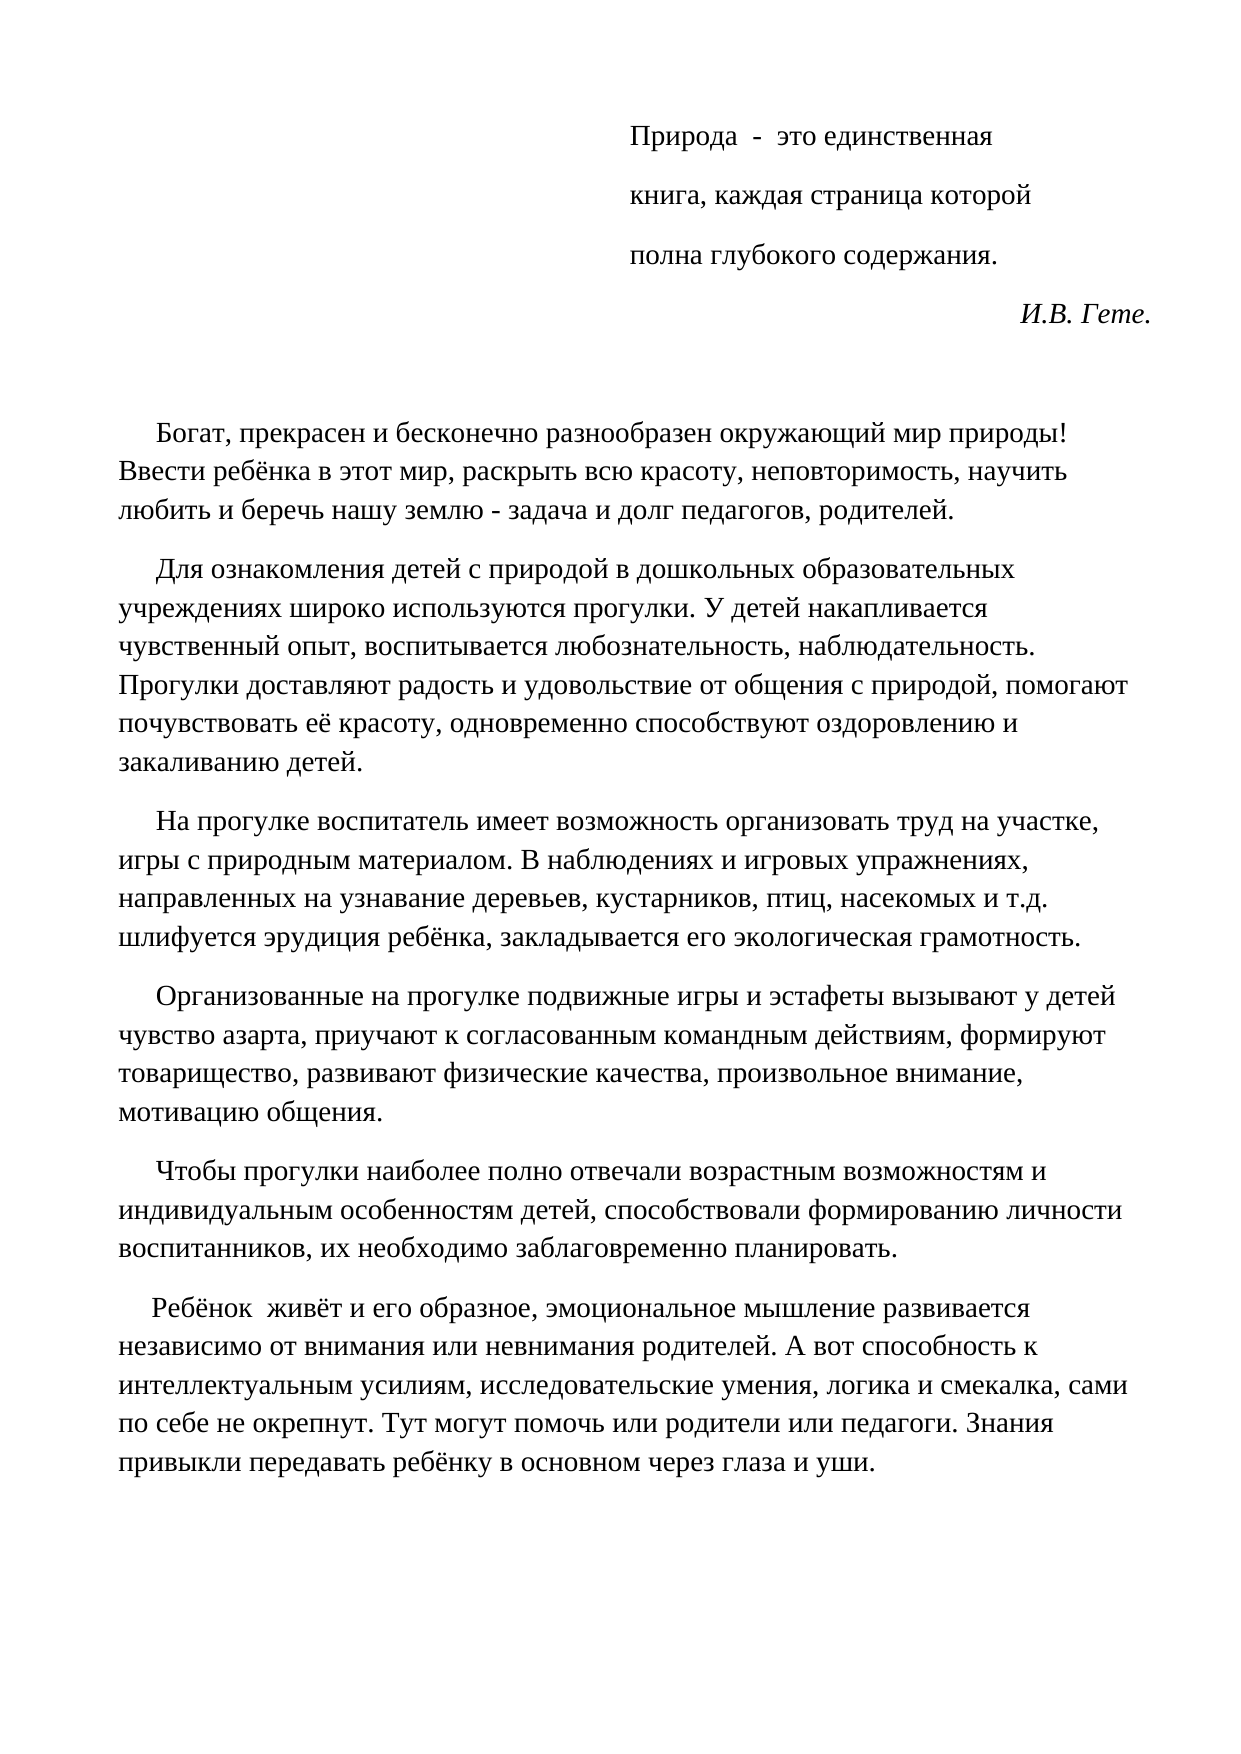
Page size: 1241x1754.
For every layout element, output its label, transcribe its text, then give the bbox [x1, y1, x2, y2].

text Чтобы прогулки наиболее полно отвечали возрастным возможностям и индивидуальным особенностям детей, способствовали формированию личности воспитанников, их необходимо заблаговременно планировать. [118, 1153, 1152, 1264]
text Организованные на прогулке подвижные игры и эстафеты вызывают у детей чувство азарта, приучают к согласованным командным действиям, формируют товарищество, развивают физические качества, произвольное внимание, мотивацию общения. [118, 978, 1152, 1128]
text Природа - это единственная [118, 118, 1152, 152]
text полна глубокого содержания. [118, 237, 1152, 270]
text Ребёнок живёт и его образное, эмоциональное мышление развивается независимо от внимания или невнимания родителей. А вот способность к интеллектуальным усилиям, исследовательские умения, логика и смекалка, сами по себе не окрепнут. Тут могут помочь или родители или педагоги. Знания привыкли передавать ребёнку в основном через глаза и уши. [118, 1290, 1152, 1478]
text И.В. Гете. [118, 296, 1152, 330]
text книга, каждая страница которой [118, 177, 1152, 211]
text Богат, прекрасен и бесконечно разнообразен окружающий мир природы! Ввести ребёнка в этот мир, раскрыть всю красоту, неповторимость, научить любить и беречь нашу землю - задача и долг педагогов, родителей. [118, 415, 1152, 526]
text На прогулке воспитатель имеет возможность организовать труд на участке, игры с природным материалом. В наблюдениях и игровых упражнениях, направленных на узнавание деревьев, кустарников, птиц, насекомых и т.д. шлифуется эрудиция ребёнка, закладывается его экологическая грамотность. [118, 803, 1152, 953]
text Для ознакомления детей с природой в дошкольных образовательных учреждениях широко используются прогулки. У детей накапливается чувственный опыт, воспитывается любознательность, наблюдательность. Прогулки доставляют радость и удовольствие от общения с природой, помогают почувствовать её красоту, одновременно способствуют оздоровлению и закаливанию детей. [118, 551, 1152, 778]
